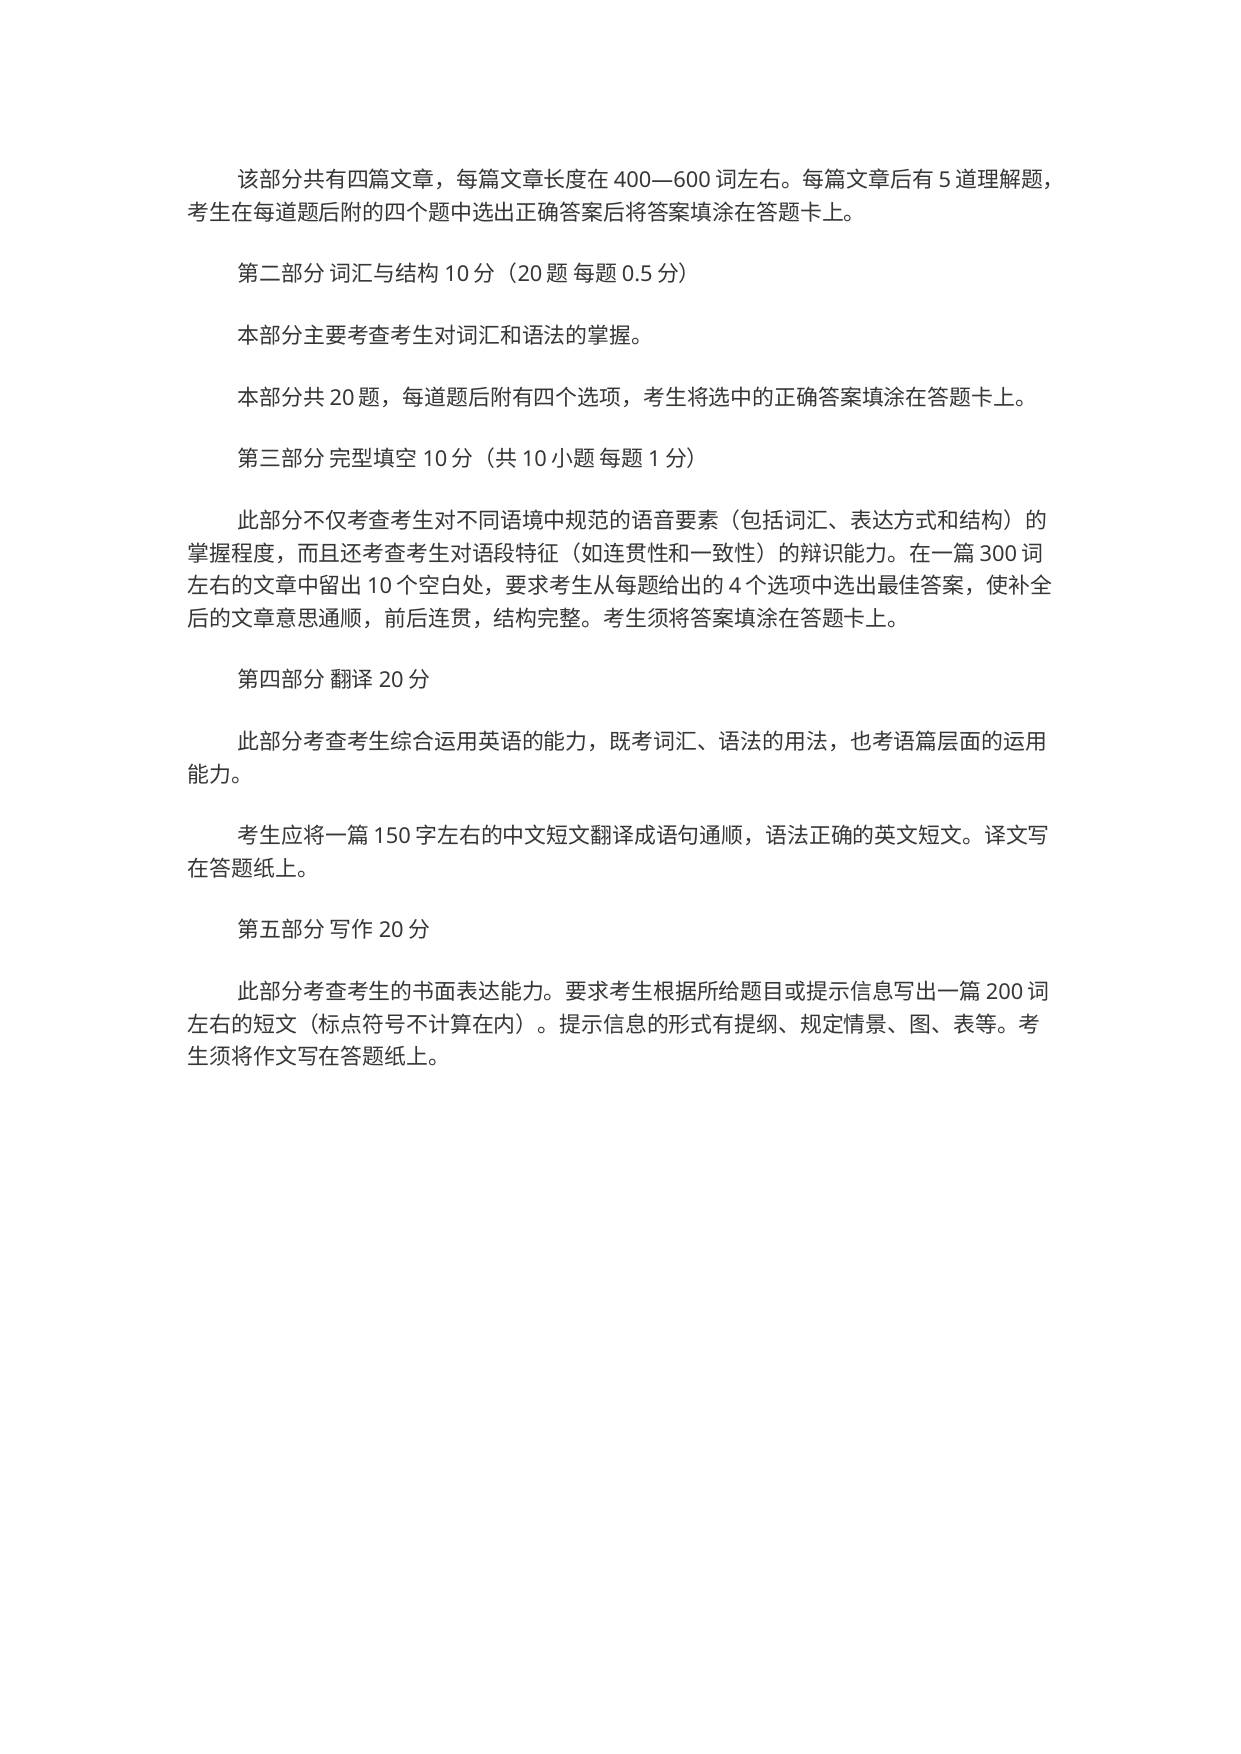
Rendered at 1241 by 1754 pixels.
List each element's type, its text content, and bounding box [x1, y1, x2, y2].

text 此部分考查考生综合运用英语的能力，既考词汇、语法的用法，也考语篇层面的运用能力。 [187, 724, 1053, 789]
text 第五部分 写作 20分 [187, 912, 1053, 944]
text 此部分考查考生的书面表达能力。要求考生根据所给题目或提示信息写出一篇200词左右的短文（标点符号不计算在内）。提示信息的形式有提纲、规定情景、图、表等。考生须将作文写在答题纸上。 [187, 974, 1053, 1071]
text 本部分主要考查考生对词汇和语法的掌握。 [187, 318, 1053, 350]
text 考生应将一篇150字左右的中文短文翻译成语句通顺，语法正确的英文短文。译文写在答题纸上。 [187, 818, 1053, 883]
text 第四部分 翻译 20分 [187, 662, 1053, 694]
text 该部分共有四篇文章，每篇文章长度在400—600词左右。每篇文章后有5道理解题，考生在每道题后附的四个题中选出正确答案后将答案填涂在答题卡上。 [187, 162, 1053, 227]
text 第二部分 词汇与结构 10分（20题 每题0.5分） [187, 256, 1053, 289]
text 本部分共20题，每道题后附有四个选项，考生将选中的正确答案填涂在答题卡上。 [187, 379, 1053, 412]
text 第三部分 完型填空 10分（共10小题 每题1分） [187, 441, 1053, 474]
text 此部分不仅考查考生对不同语境中规范的语音要素（包括词汇、表达方式和结构）的掌握程度，而且还考查考生对语段特征（如连贯性和一致性）的辩识能力。在一篇300词左右的文章中留出10个空白处，要求考生从每题给出的4个选项中选出最佳答案，使补全后的文章意思通顺，前后连贯，结构完整。考生须将答案填涂在答题卡上。 [187, 503, 1053, 633]
